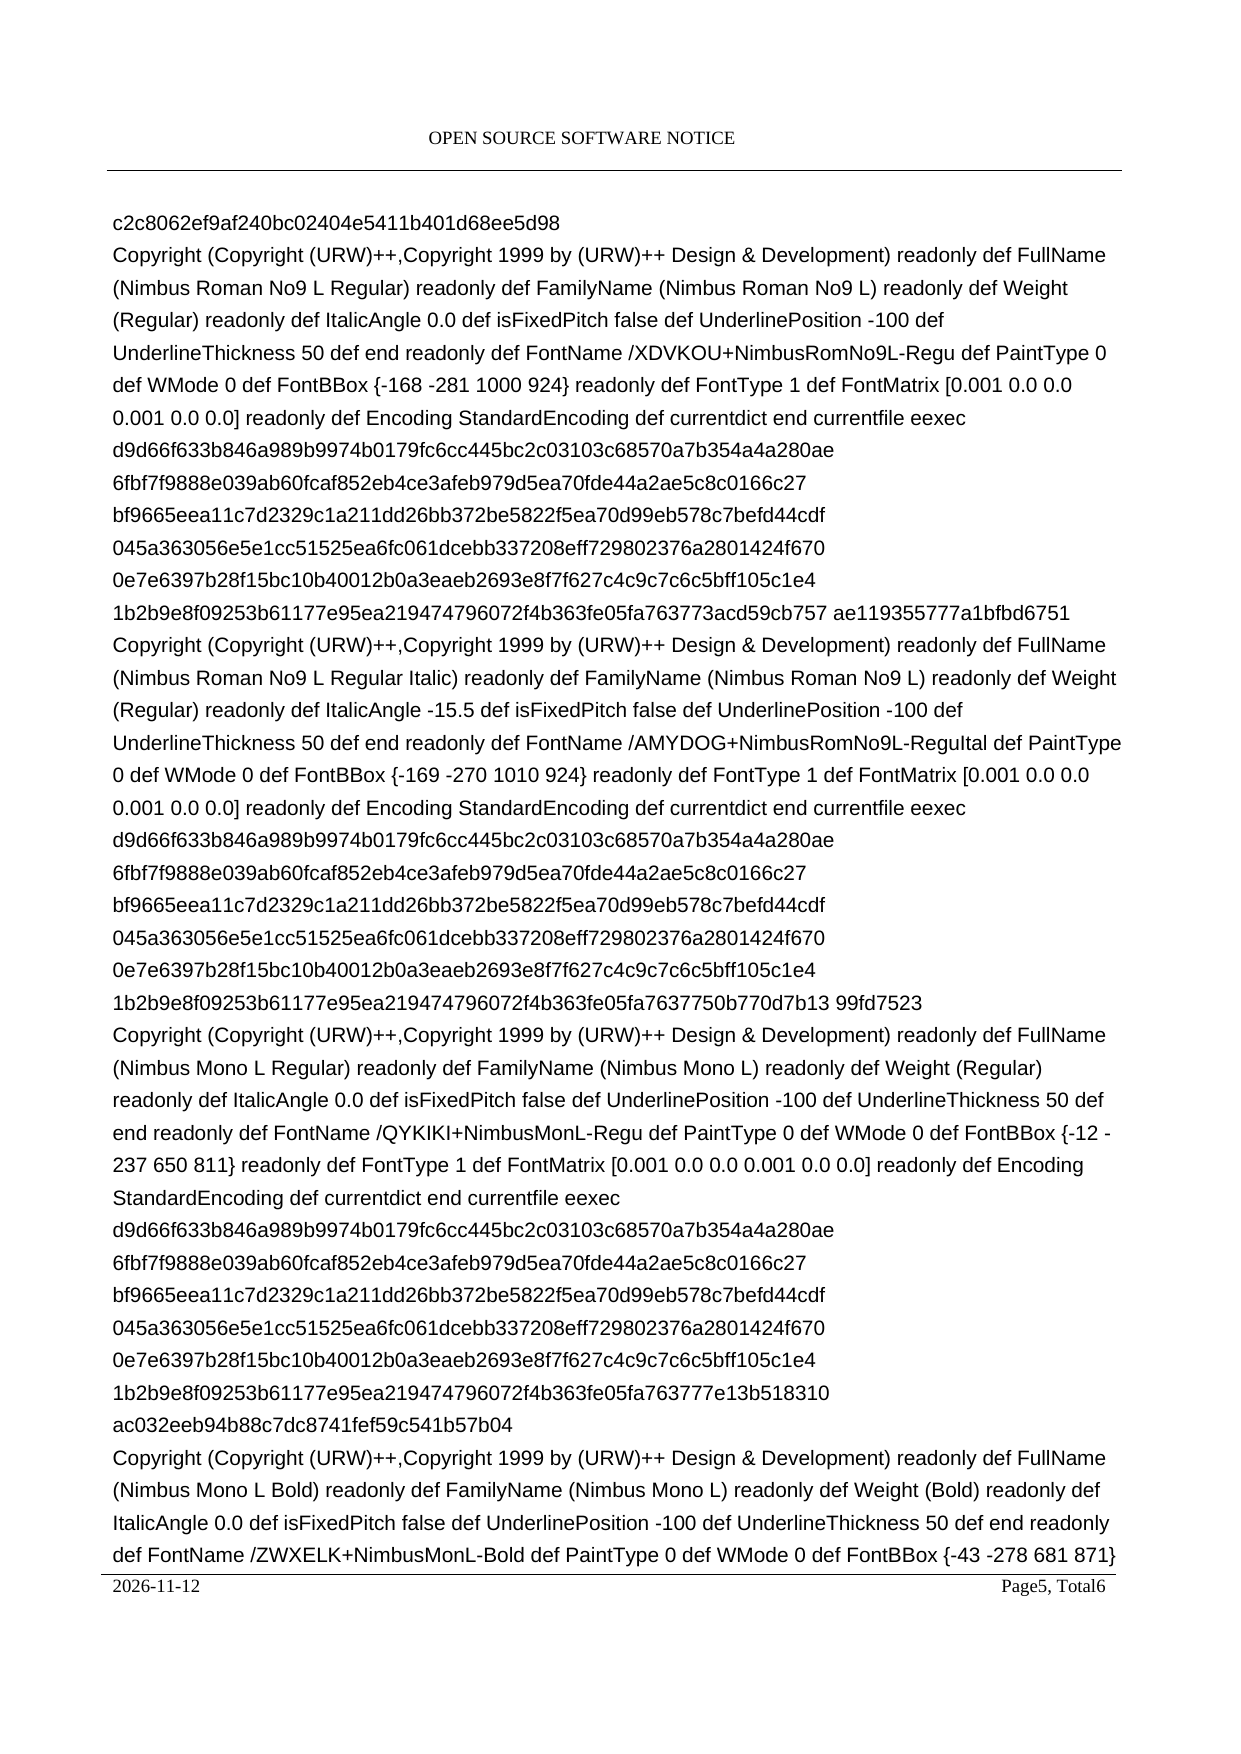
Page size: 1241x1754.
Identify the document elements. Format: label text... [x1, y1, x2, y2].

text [112, 1441, 1128, 1571]
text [112, 206, 1128, 239]
text Copyright (Copyright (URW)++,Copyright 1999 by (URW)++ Design & Development) readonly def FullName (Nimbus Mono L Regular) readonly def FamilyName (Nimbus Mono L) readonly def Weight (Regular) readonly def ItalicAngle 0.0 def isFixedPitch false def UnderlinePosition -100 def UnderlineThickness 50 def end readonly def FontName /QYKIKI+NimbusMonL-Regu def PaintType 0 def WMode 0 def FontBBox {-12 -237 650 811} readonly def FontType 1 def FontMatrix [0.001 0.0 0.0 0.001 0.0 0.0] readonly def Encoding StandardEncoding def currentdict end currentfile eexec d9d66f633b846a989b9974b0179fc6cc445bc2c03103c68570a7b354a4a280ae 6fbf7f9888e039ab60fcaf852eb4ce3afeb979d5ea70fde44a2ae5c8c0166c27 bf9665eea11c7d2329c1a211dd26bb372be5822f5ea70d99eb578c7befd44cdf 045a363056e5e1cc51525ea6fc061dcebb337208eff729802376a2801424f670 0e7e6397b28f15bc10b40012b0a3eaeb2693e8f7f627c4c9c7c6c5bff105c1e4 1b2b9e8f09253b61177e95ea219474796072f4b363fe05fa763777e13b518310 ac032eeb94b88c7dc8741fef59c541b57b04 [112, 1019, 1128, 1441]
text Copyright (Copyright (URW)++,Copyright 1999 by (URW)++ Design & Development) readonly def FullName (Nimbus Roman No9 L Regular Italic) readonly def FamilyName (Nimbus Roman No9 L) readonly def Weight (Regular) readonly def ItalicAngle -15.5 def isFixedPitch false def UnderlinePosition -100 def UnderlineThickness 50 def end readonly def FontName /AMYDOG+NimbusRomNo9L-ReguItal def PaintType 0 def WMode 0 def FontBBox {-169 -270 1010 924} readonly def FontType 1 def FontMatrix [0.001 0.0 0.0 0.001 0.0 0.0] readonly def Encoding StandardEncoding def currentdict end currentfile eexec d9d66f633b846a989b9974b0179fc6cc445bc2c03103c68570a7b354a4a280ae 6fbf7f9888e039ab60fcaf852eb4ce3afeb979d5ea70fde44a2ae5c8c0166c27 bf9665eea11c7d2329c1a211dd26bb372be5822f5ea70d99eb578c7befd44cdf 045a363056e5e1cc51525ea6fc061dcebb337208eff729802376a2801424f670 0e7e6397b28f15bc10b40012b0a3eaeb2693e8f7f627c4c9c7c6c5bff105c1e4 1b2b9e8f09253b61177e95ea219474796072f4b363fe05fa7637750b770d7b13 99fd7523 [112, 629, 1128, 1019]
text Copyright (Copyright (URW)++,Copyright 1999 by (URW)++ Design & Development) readonly def FullName (Nimbus Roman No9 L Regular) readonly def FamilyName (Nimbus Roman No9 L) readonly def Weight (Regular) readonly def ItalicAngle 0.0 def isFixedPitch false def UnderlinePosition -100 def UnderlineThickness 50 def end readonly def FontName /XDVKOU+NimbusRomNo9L-Regu def PaintType 0 def WMode 0 def FontBBox {-168 -281 1000 924} readonly def FontType 1 def FontMatrix [0.001 0.0 0.0 0.001 0.0 0.0] readonly def Encoding StandardEncoding def currentdict end currentfile eexec d9d66f633b846a989b9974b0179fc6cc445bc2c03103c68570a7b354a4a280ae 6fbf7f9888e039ab60fcaf852eb4ce3afeb979d5ea70fde44a2ae5c8c0166c27 bf9665eea11c7d2329c1a211dd26bb372be5822f5ea70d99eb578c7befd44cdf 045a363056e5e1cc51525ea6fc061dcebb337208eff729802376a2801424f670 0e7e6397b28f15bc10b40012b0a3eaeb2693e8f7f627c4c9c7c6c5bff105c1e4 1b2b9e8f09253b61177e95ea219474796072f4b363fe05fa763773acd59cb757 ae119355777a1bfbd6751 [112, 239, 1128, 629]
